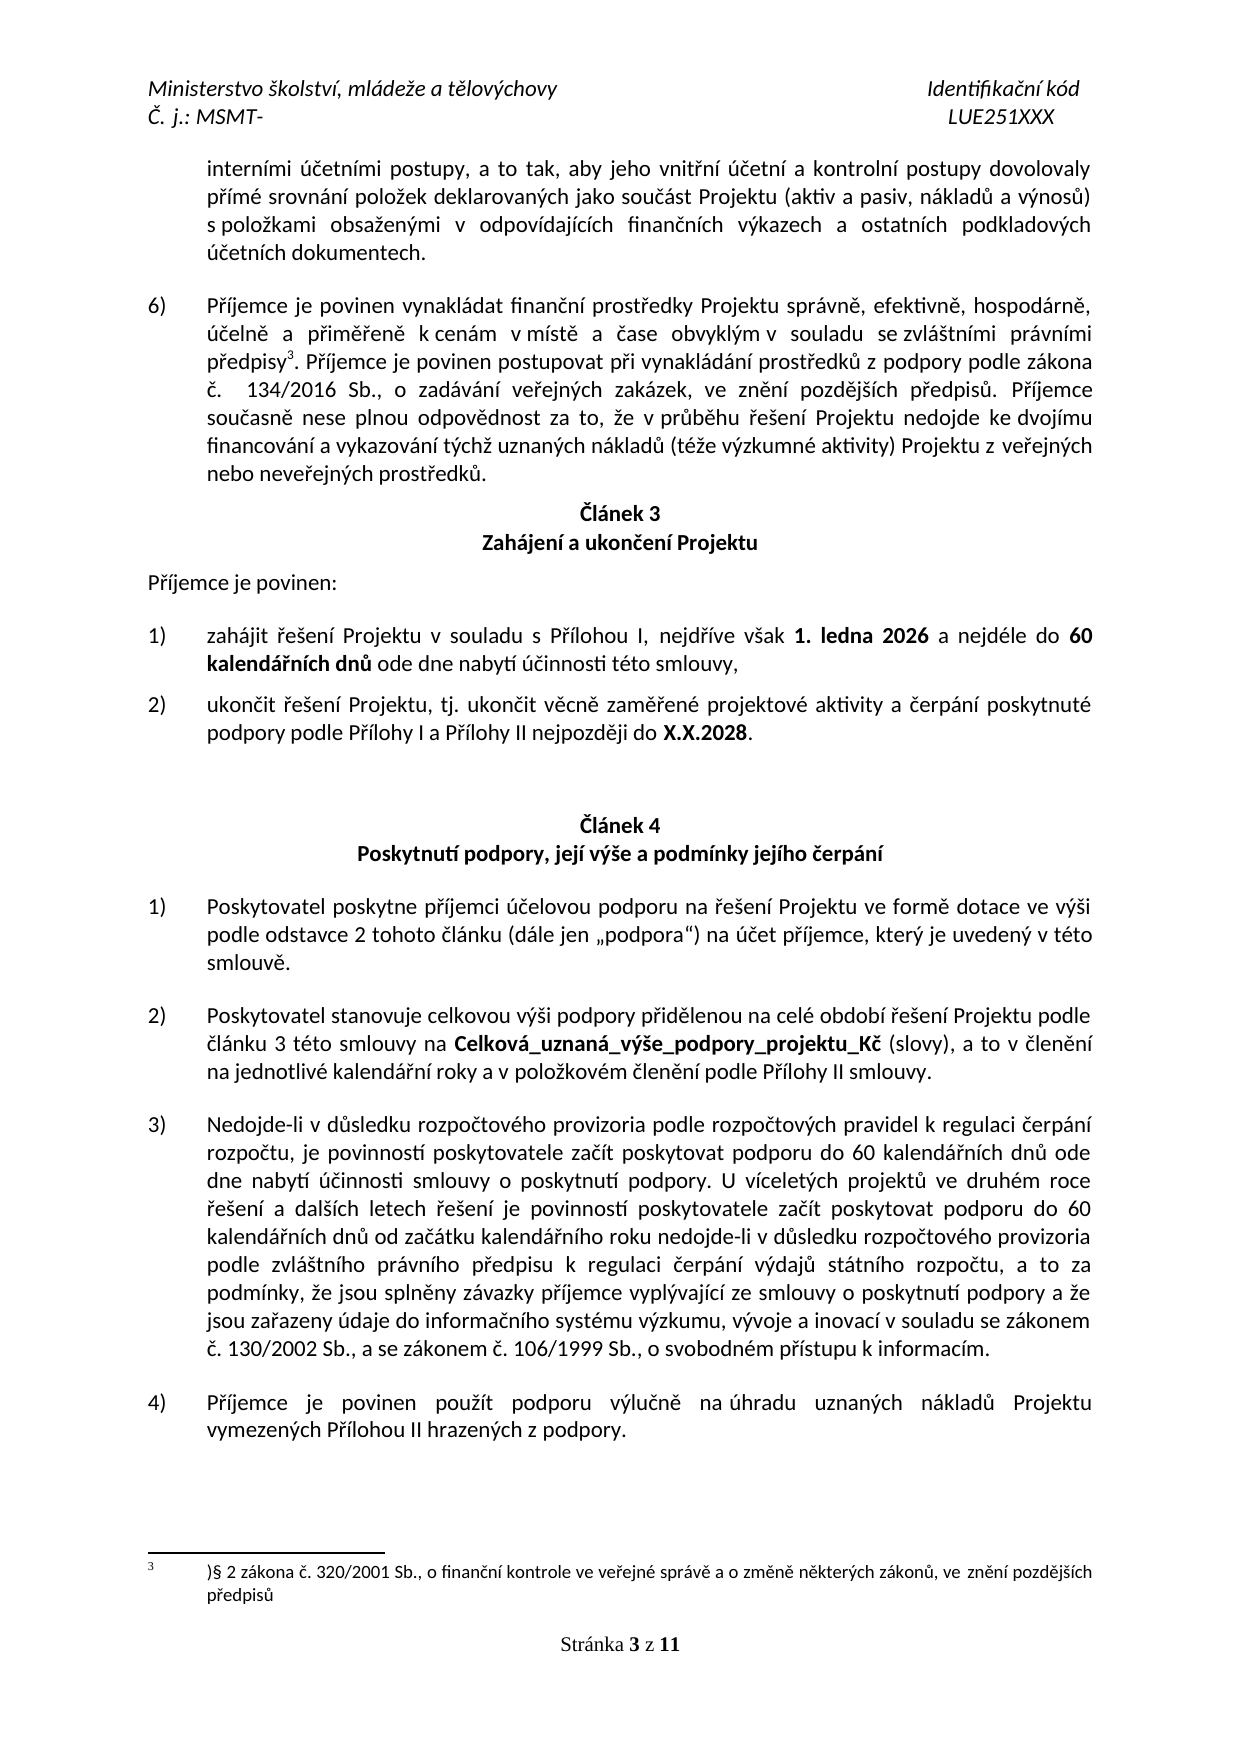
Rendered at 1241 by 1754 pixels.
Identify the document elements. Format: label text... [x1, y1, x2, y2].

text Článek 4 [148, 811, 1093, 839]
list Poskytovatel poskytne příjemci účelovou podporu na řešení Projektu ve formě dotace ve výši podle odstavce 2 tohoto článku (dále jen „podpora“) na účet příjemce, který je uvedený v této smlouvě. [148, 892, 1093, 976]
list zahájit řešení Projektu v souladu s Přílohou I, nejdříve však 1. ledna 2026 a nejdéle do 60 kalendářních dnů ode dne nabytí účinnosti této smlouvy, [148, 621, 1093, 677]
list Příjemce je povinen použít podporu výlučně na úhradu uznaných nákladů Projektu vymezených Přílohou II hrazených z podpory. [148, 1388, 1093, 1444]
text Poskytnutí podpory, její výše a podmínky jejího čerpání [148, 839, 1093, 867]
text Příjemce je povinen: [148, 568, 1093, 596]
list ukončit řešení Projektu, tj. ukončit věcně zaměřené projektové aktivity a čerpání poskytnuté podpory podle Přílohy I a Přílohy II nejpozději do X.X.2028. [148, 690, 1093, 746]
text Zahájení a ukončení Projektu [148, 528, 1093, 556]
text Článek 3 [148, 499, 1093, 528]
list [148, 154, 1093, 266]
list Poskytovatel stanovuje celkovou výši podpory přidělenou na celé období řešení Projektu podle článku 3 této smlouvy na Celková_uznaná_výše_podpory_projektu_Kč (slovy), a to v členění na jednotlivé kalendářní roky a v položkovém členění podle Přílohy II smlouvy. [148, 1001, 1093, 1085]
list Příjemce je povinen vynakládat finanční prostředky Projektu správně, efektivně, hospodárně, účelně a přiměřeně k cenám v místě a čase obvyklým v souladu se zvláštními právními předpisy. Příjemce je povinen postupovat při vynakládání prostředků z podpory podle zákona č. 134/2016 Sb., o zadávání veřejných zakázek, ve znění pozdějších předpisů. Příjemce současně nese plnou odpovědnost za to, že v průběhu řešení Projektu nedojde ke dvojímu financování a vykazování týchž uznaných nákladů (téže výzkumné aktivity) Projektu z veřejných nebo neveřejných prostředků. [148, 291, 1093, 487]
list Nedojde-li v důsledku rozpočtového provizoria podle rozpočtových pravidel k regulaci čerpání rozpočtu, je povinností poskytovatele začít poskytovat podporu do 60 kalendářních dnů ode dne nabytí účinnosti smlouvy o poskytnutí podpory. U víceletých projektů ve druhém roce řešení a dalších letech řešení je povinností poskytovatele začít poskytovat podporu do 60 kalendářních dnů od začátku kalendářního roku nedojde-li v důsledku rozpočtového provizoria podle zvláštního právního předpisu k regulaci čerpání výdajů státního rozpočtu, a to za podmínky, že jsou splněny závazky příjemce vyplývající ze smlouvy o poskytnutí podpory a že jsou zařazeny údaje do informačního systému výzkumu, vývoje a inovací v souladu se zákonem č. 130/2002 Sb., a se zákonem č. 106/1999 Sb., o svobodném přístupu k informacím. [148, 1110, 1093, 1363]
